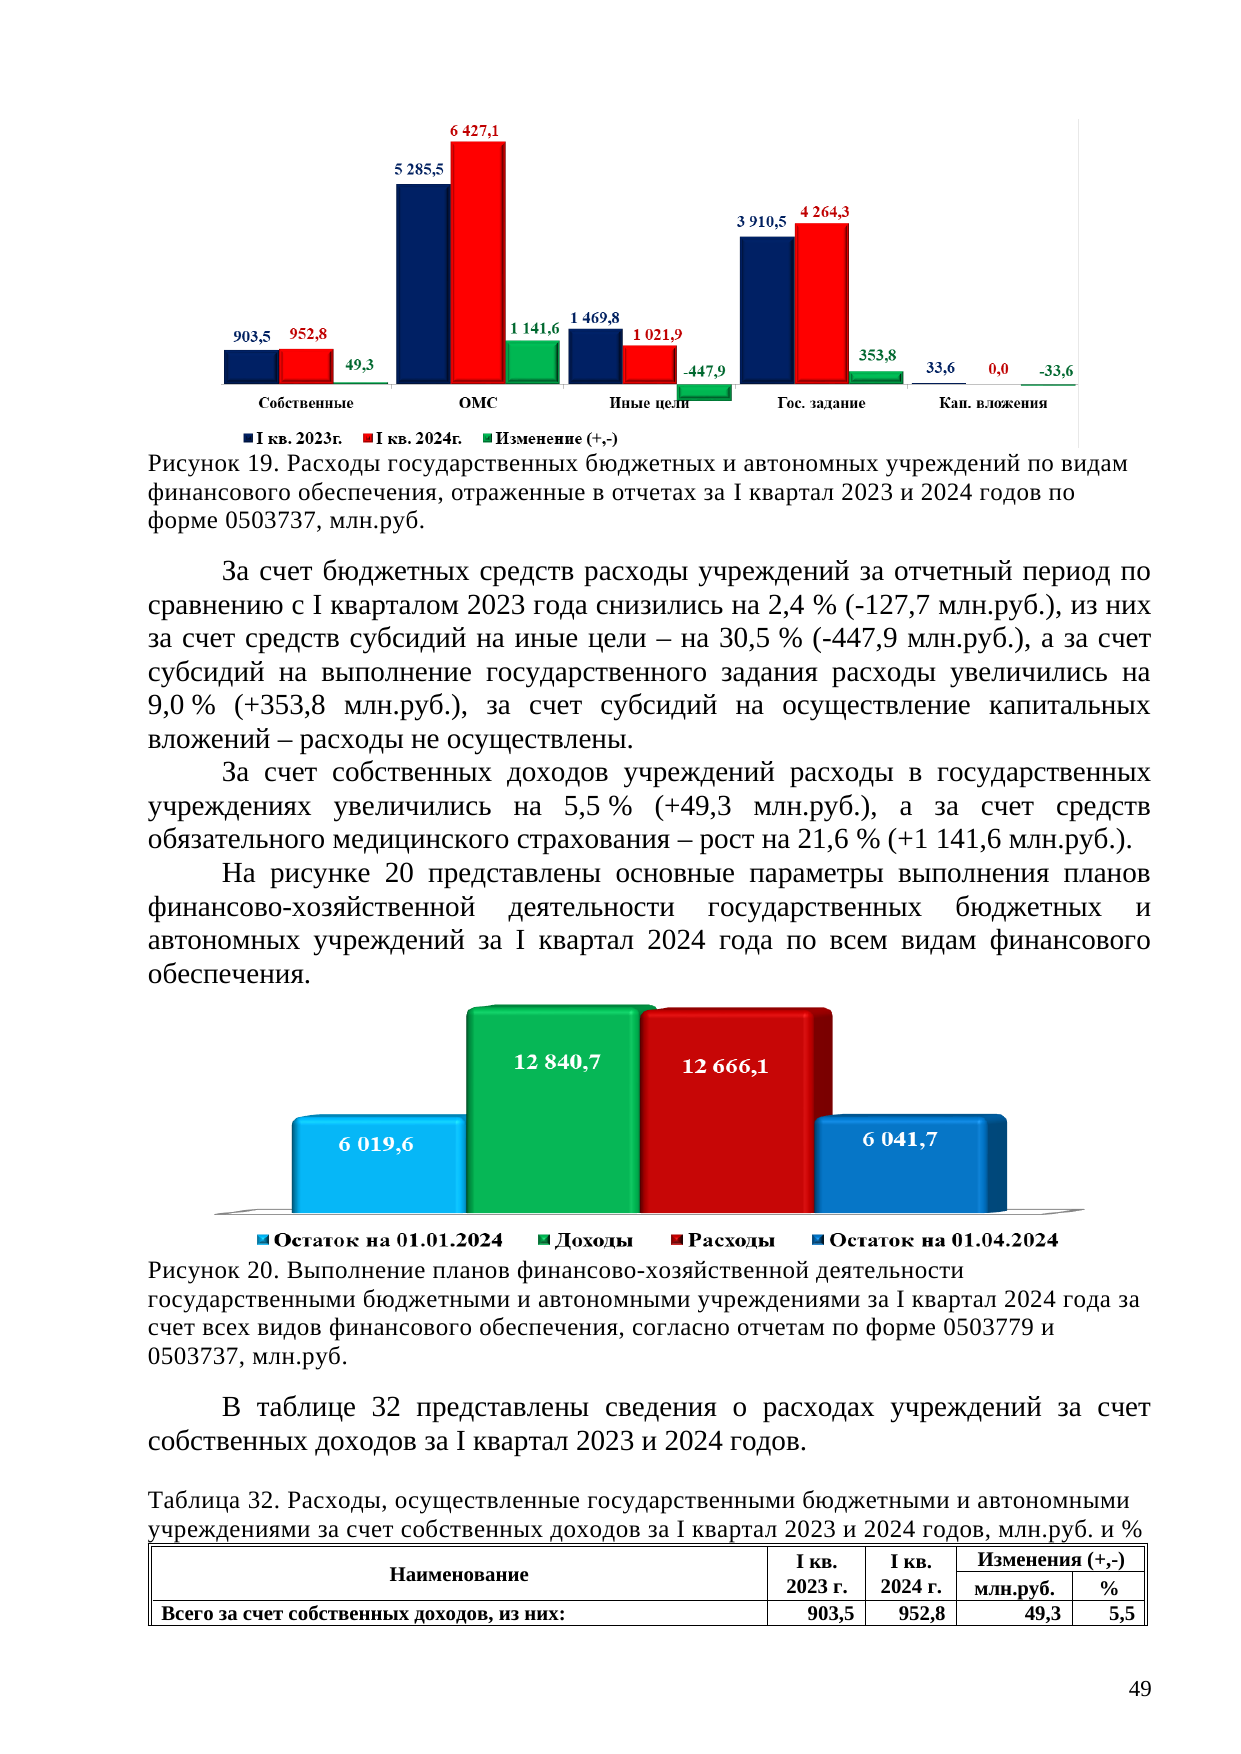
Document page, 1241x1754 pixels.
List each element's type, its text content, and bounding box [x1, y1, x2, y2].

text За счет собственных доходов учреждений расходы в государственных учреждениях увеличились на 5,5 % (+49,3 млн.руб.), а за счет средств обязательного медицинского страхования – рост на 21,6 % (+1 141,6 млн.руб.). [148, 754, 1152, 855]
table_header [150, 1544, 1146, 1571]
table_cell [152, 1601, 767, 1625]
text Рисунок 20. Выполнение планов финансово-хозяйственной деятельности государственными бюджетными и автономными учреждениями за I квартал 2024 года за счет всех видов финансового обеспечения, согласно отчетам по форме 0503779 и 0503737, млн.руб. [148, 1255, 1152, 1370]
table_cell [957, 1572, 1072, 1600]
text За счет бюджетных средств расходы учреждений за отчетный период по сравнению с I кварталом 2023 года снизились на 2,4 % (-127,7 млн.руб.), из них за счет средств субсидий на иные цели – на 30,5 % (-447,9 млн.руб.), а за счет субсидий на выполнение государственного задания расходы увеличились на 9,0 % (+353,8 млн.руб.), за счет субсидий на осуществление капитальных вложений – расходы не осуществлены. [148, 553, 1152, 754]
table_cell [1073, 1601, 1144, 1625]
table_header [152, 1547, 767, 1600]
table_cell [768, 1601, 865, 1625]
picture [221, 118, 1079, 448]
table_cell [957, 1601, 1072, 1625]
text Таблица 32. Расходы, осуществленные государственными бюджетными и автономными учреждениями за счет собственных доходов за I квартал 2023 и 2024 годов, млн.руб. и % [148, 1485, 1152, 1542]
picture [212, 989, 1087, 1255]
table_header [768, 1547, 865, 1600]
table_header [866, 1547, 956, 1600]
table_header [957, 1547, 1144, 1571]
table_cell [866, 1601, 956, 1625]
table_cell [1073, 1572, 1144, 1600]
text Рисунок 19. Расходы государственных бюджетных и автономных учреждений по видам финансового обеспечения, отраженные в отчетах за I квартал 2023 и 2024 годов по форме 0503737, млн.руб. [148, 448, 1152, 534]
text В таблице 32 представлены сведения о расходах учреждений за счет собственных доходов за I квартал 2023 и 2024 годов. [148, 1389, 1152, 1456]
text На рисунке 20 представлены основные параметры выполнения планов финансово-хозяйственной деятельности государственных бюджетных и автономных учреждений за I квартал 2024 года по всем видам финансового обеспечения. [148, 855, 1152, 989]
